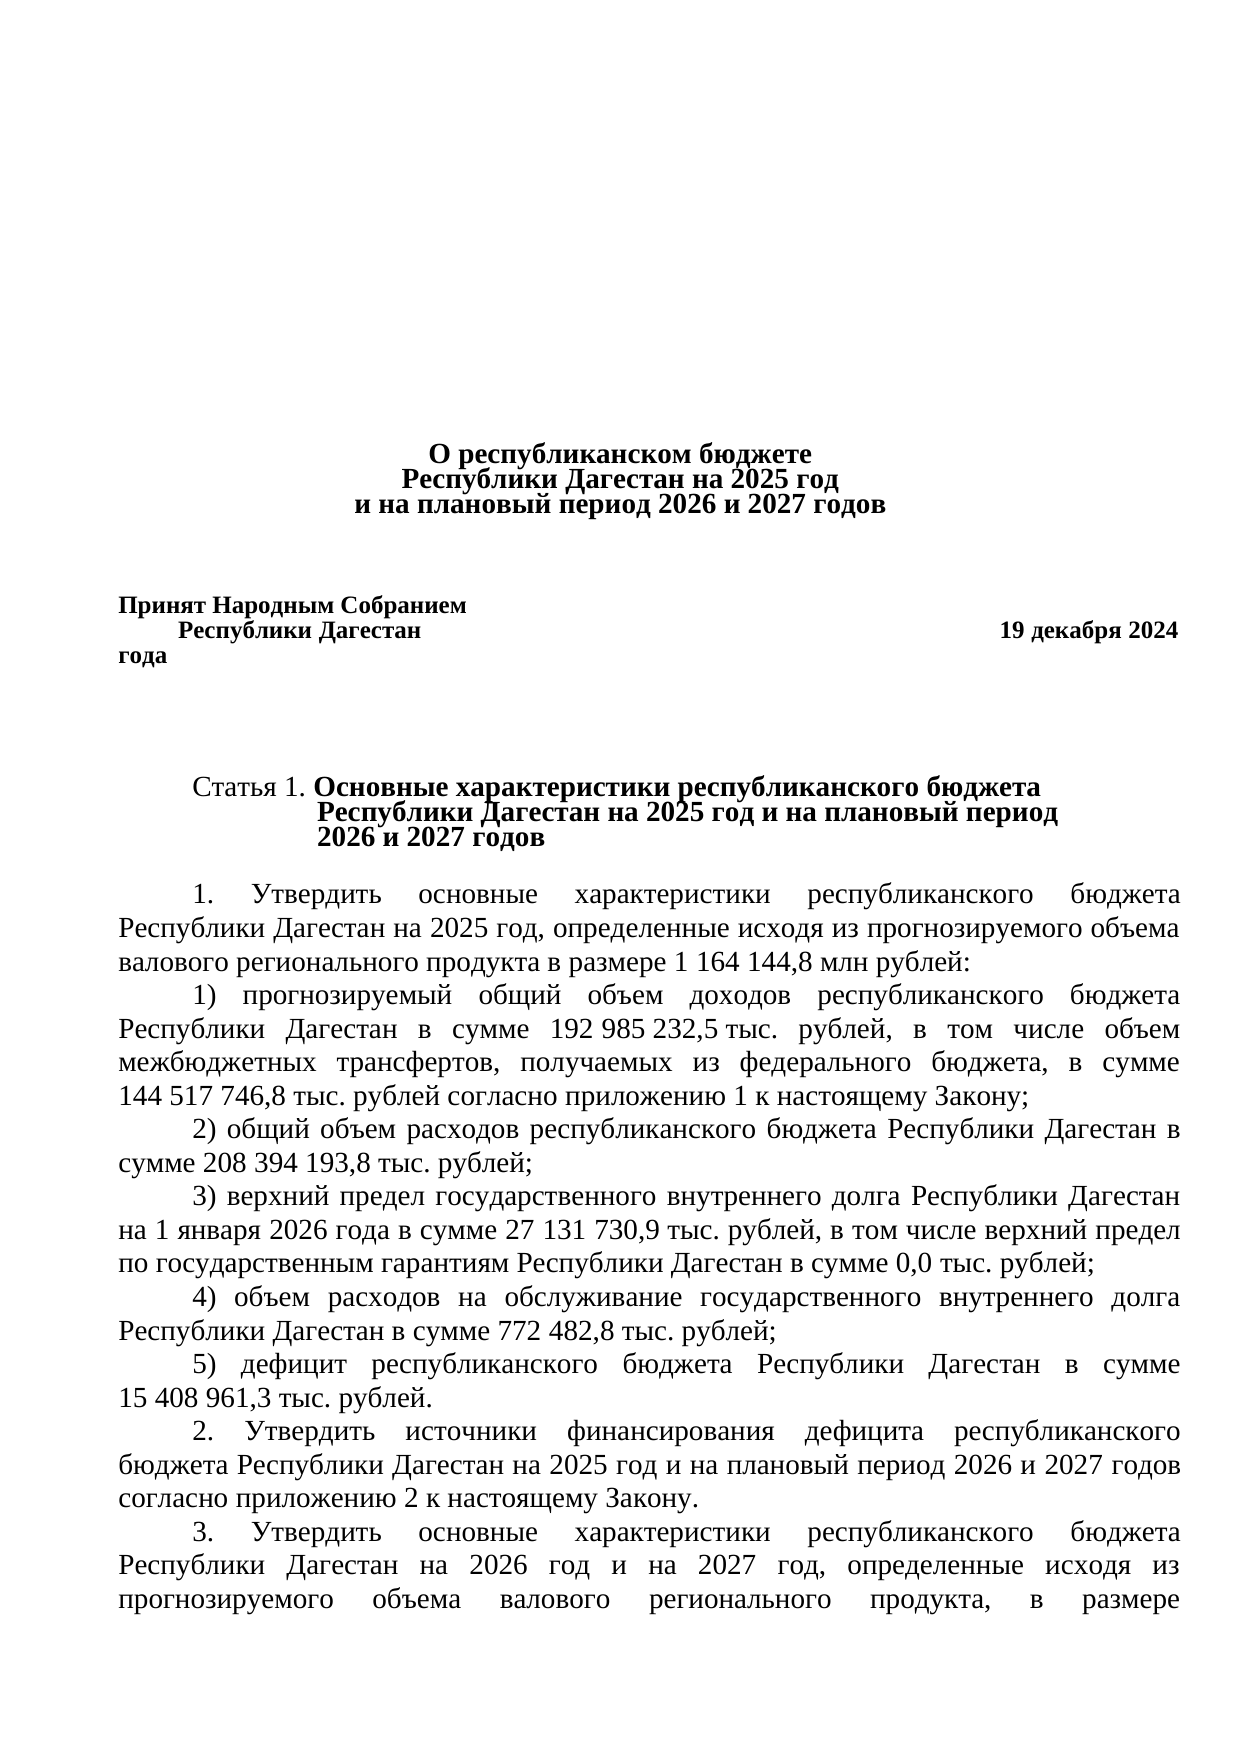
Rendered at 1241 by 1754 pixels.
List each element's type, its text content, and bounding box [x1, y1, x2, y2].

title Республики Дагестан на 2025 год и на плановый период [497, 802, 1181, 827]
title 2026 и 2027 годов [192, 827, 1181, 852]
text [118, 1514, 1181, 1614]
text 1) прогнозируемый общий объем доходов республиканского бюджета Республики Дагестан в сумме 192 985 232,5 тыс. рублей, в том числе объем межбюджетных трансфертов, получаемых из федерального бюджета, в сумме 144 517 746,8 тыс. рублей согласно приложению 1 к настоящему Закону; [118, 977, 1181, 1111]
text О республиканском бюджете [118, 443, 1122, 468]
text 3) верхний предел государственного внутреннего долга Республики Дагестан на 1 января 2026 года в сумме 27 131 730,9 тыс. рублей, в том числе верхний предел по государственным гарантиям Республики Дагестан в сумме 0,0 тыс. рублей; [118, 1178, 1181, 1279]
text Принят Народным Собранием [118, 593, 1181, 618]
text и на плановый период 2026 и 2027 годов [118, 493, 1122, 518]
text Республики Дагестан 19 декабря 2024 года [118, 618, 1181, 668]
text 5) дефицит республиканского бюджета Республики Дагестан в сумме 15 408 961,3 тыс. рублей. [118, 1346, 1181, 1413]
title Республики Дагестан на 2025 год и на плановый период [192, 802, 487, 827]
text 1. Утвердить основные характеристики республиканского бюджета Республики Дагестан на 2025 год, определенные исходя из прогнозируемого объема валового регионального продукта в размере 1 164 144,8 млн рублей: [118, 877, 1181, 977]
title Статья 1. Основные характеристики республиканского бюджета [118, 777, 1181, 802]
text 4) объем расходов на обслуживание государственного внутреннего долга Республики Дагестан в сумме 772 482,8 тыс. рублей; [118, 1279, 1181, 1346]
text 2. Утвердить источники финансирования дефицита республиканского бюджета Республики Дагестан на 2025 год и на плановый период 2026 и 2027 годов согласно приложению 2 к настоящему Закону. [118, 1413, 1181, 1514]
text 2) общий объем расходов республиканского бюджета Республики Дагестан в сумме 208 394 193,8 тыс. рублей; [118, 1111, 1181, 1178]
text Республики Дагестан на 2025 год [118, 468, 1122, 493]
